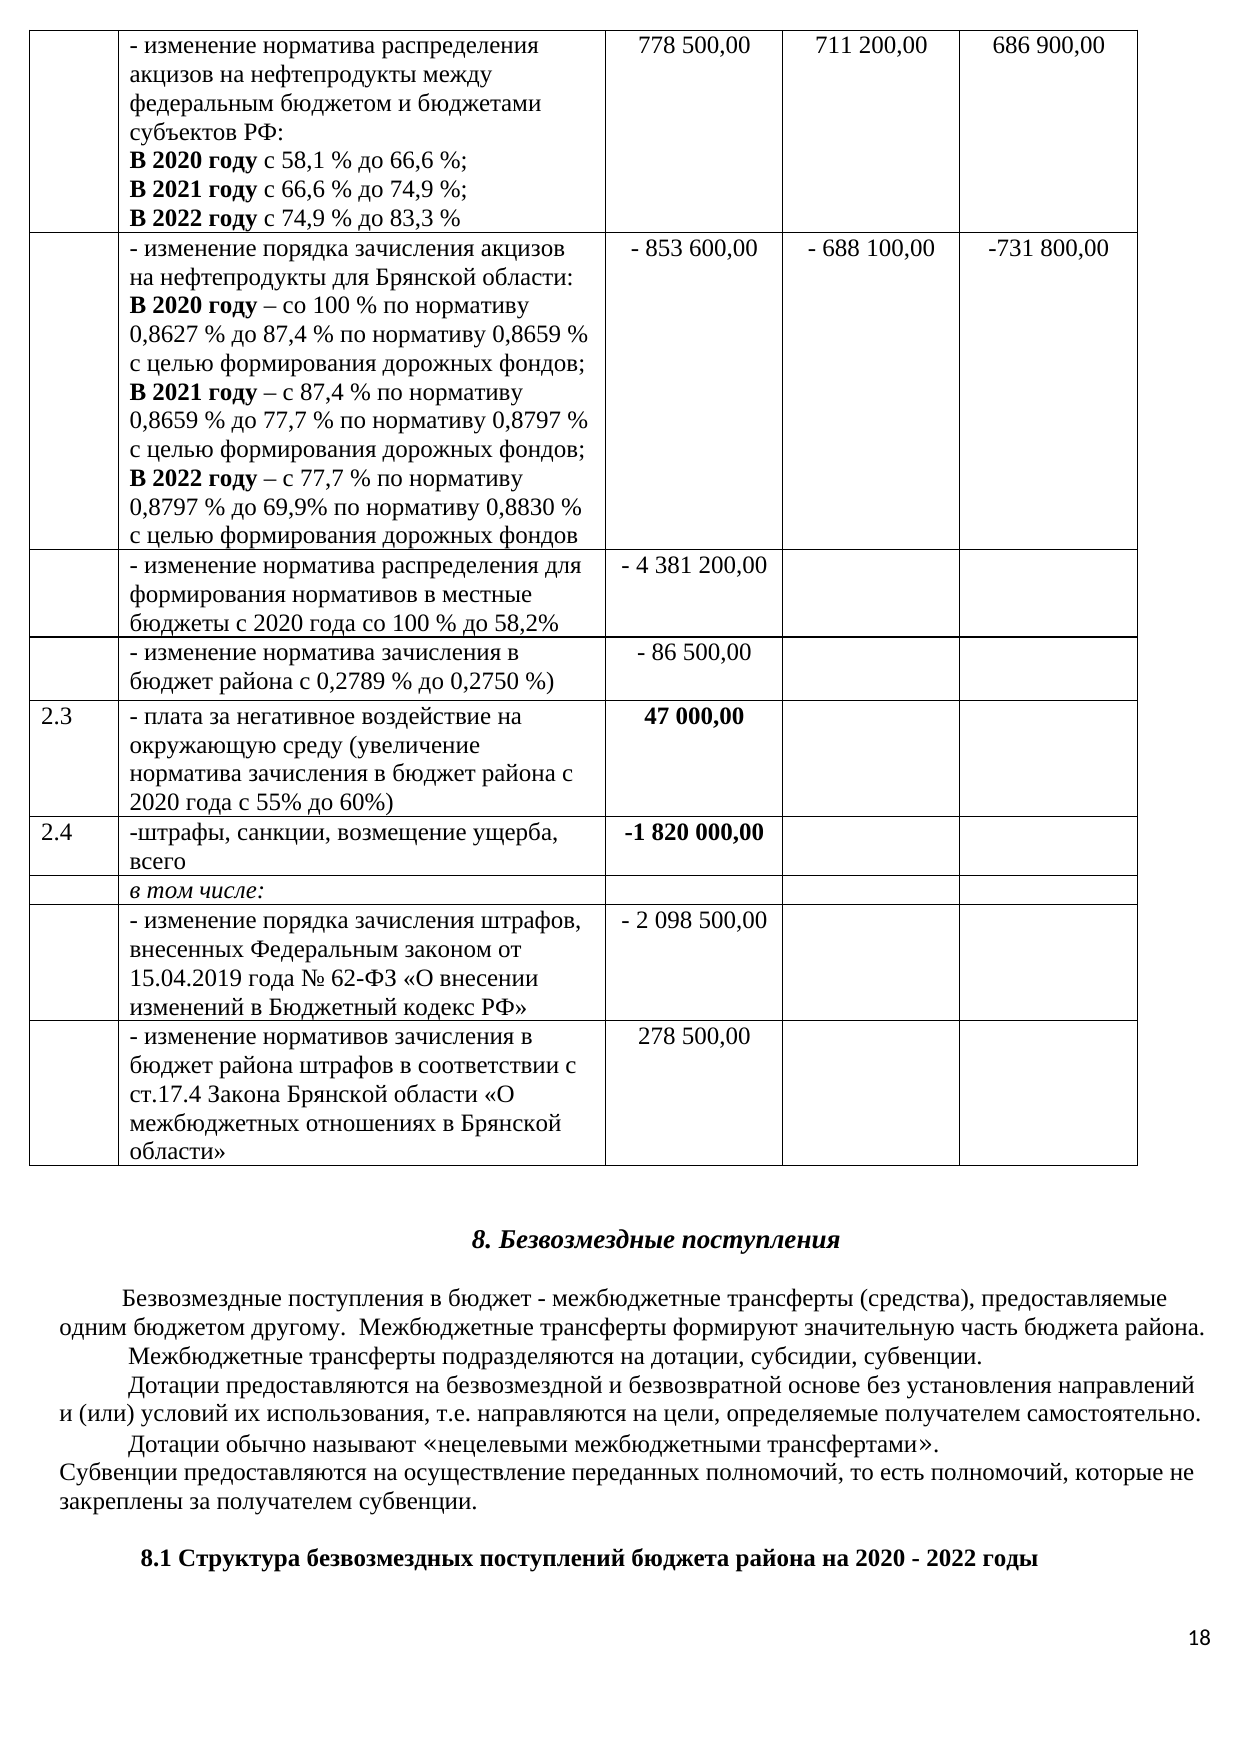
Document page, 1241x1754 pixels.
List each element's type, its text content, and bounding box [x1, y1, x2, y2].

table_cell -штрафы, санкции, возмещение ущерба, всего [119, 817, 605, 874]
table_cell - изменение норматива зачисления в бюджет района с 0,2789 % до 0,2750 %) [119, 638, 605, 700]
table_cell 778 500,00 [606, 31, 782, 232]
text Безвозмездные поступления в бюджет - межбюджетные трансферты (средства), предоставляемые одним бюджетом другому. Межбюджетные трансферты формируют значительную часть бюджета района. [59, 1283, 1211, 1341]
table_cell 711 200,00 [783, 31, 959, 232]
table_cell - изменение норматива распределения акцизов на нефтепродукты между федеральным бюджетом и бюджетами субъектов РФ: В 2020 году с 58,1 % до 66,6 %; В 2021 году с 66,6 % до 74,9 %; В 2022 году с 74,9 % до 83,3 % [119, 31, 605, 232]
table_cell [960, 1021, 1137, 1165]
text Межбюджетные трансферты подразделяются на дотации, субсидии, субвенции. [59, 1341, 1211, 1370]
table_cell - плата за негативное воздействие на окружающую среду (увеличение норматива зачисления в бюджет района с 2020 года с 55% до 60%) [119, 701, 605, 816]
text 8.1 Структура безвозмездных поступлений бюджета района на 2020 - 2022 годы [59, 1543, 1211, 1572]
table_cell - изменение норматива распределения для формирования нормативов в местные бюджеты с 2020 года со 100 % до 58,2% [119, 550, 605, 636]
table_cell - 853 600,00 [606, 233, 782, 549]
text Субвенции предоставляются на осуществление переданных полномочий, то есть полномочий, которые не закреплены за получателем субвенции. [59, 1457, 1211, 1515]
table_cell [783, 701, 959, 816]
table_cell 2.3 [30, 701, 118, 816]
table_cell [960, 876, 1137, 904]
table_cell - изменение нормативов зачисления в бюджет района штрафов в соответствии с ст.17.4 Закона Брянской области «О межбюджетных отношениях в Брянской области» [119, 1021, 605, 1165]
table_cell 278 500,00 [606, 1021, 782, 1165]
table_cell [30, 233, 118, 549]
table_cell [783, 876, 959, 904]
table_cell -731 800,00 [960, 233, 1137, 549]
table_cell [960, 550, 1137, 636]
table_cell [30, 31, 118, 232]
table_cell [30, 638, 118, 700]
table_cell [960, 817, 1137, 874]
table_cell [30, 1021, 118, 1165]
table_cell - 86 500,00 [606, 638, 782, 700]
table_cell [960, 905, 1137, 1020]
table_cell - 688 100,00 [783, 233, 959, 549]
table_cell [606, 876, 782, 904]
text Дотации предоставляются на безвозмездной и безвозвратной основе без установления направлений и (или) условий их использования, т.е. направляются на цели, определяемые получателем самостоятельно. [59, 1370, 1211, 1427]
table_cell [783, 550, 959, 636]
table_cell - изменение порядка зачисления штрафов, внесенных Федеральным законом от 15.04.2019 года № 62-ФЗ «О внесении изменений в Бюджетный кодекс РФ» [119, 905, 605, 1020]
table_cell [783, 905, 959, 1020]
table_cell - 4 381 200,00 [606, 550, 782, 636]
table_cell 686 900,00 [960, 31, 1137, 232]
table_cell [960, 701, 1137, 816]
table_cell 47 000,00 [606, 701, 782, 816]
table_cell [783, 638, 959, 700]
table_cell - 2 098 500,00 [606, 905, 782, 1020]
table_cell [30, 905, 118, 1020]
table_cell в том числе: [119, 876, 605, 904]
table_cell -1 820 000,00 [606, 817, 782, 874]
text Дотации обычно называют «нецелевыми межбюджетными трансфертами». [59, 1427, 1211, 1457]
table_cell [960, 638, 1137, 700]
table_cell [30, 550, 118, 636]
table_cell [783, 1021, 959, 1165]
table_cell [30, 876, 118, 904]
table_cell - изменение порядка зачисления акцизов на нефтепродукты для Брянской области: В 2020 году – со 100 % по нормативу 0,8627 % до 87,4 % по нормативу 0,8659 % с целью формирования дорожных фондов; В 2021 году – с 87,4 % по нормативу 0,8659 % до 77,7 % по нормативу 0,8797 % с целью формирования дорожных фондов; В 2022 году – с 77,7 % по нормативу 0,8797 % до 69,9% по нормативу 0,8830 % с целью формирования дорожных фондов [119, 233, 605, 549]
text 8. Безвозмездные поступления [59, 1224, 1211, 1255]
table_cell [783, 817, 959, 874]
table_cell 2.4 [30, 817, 118, 874]
